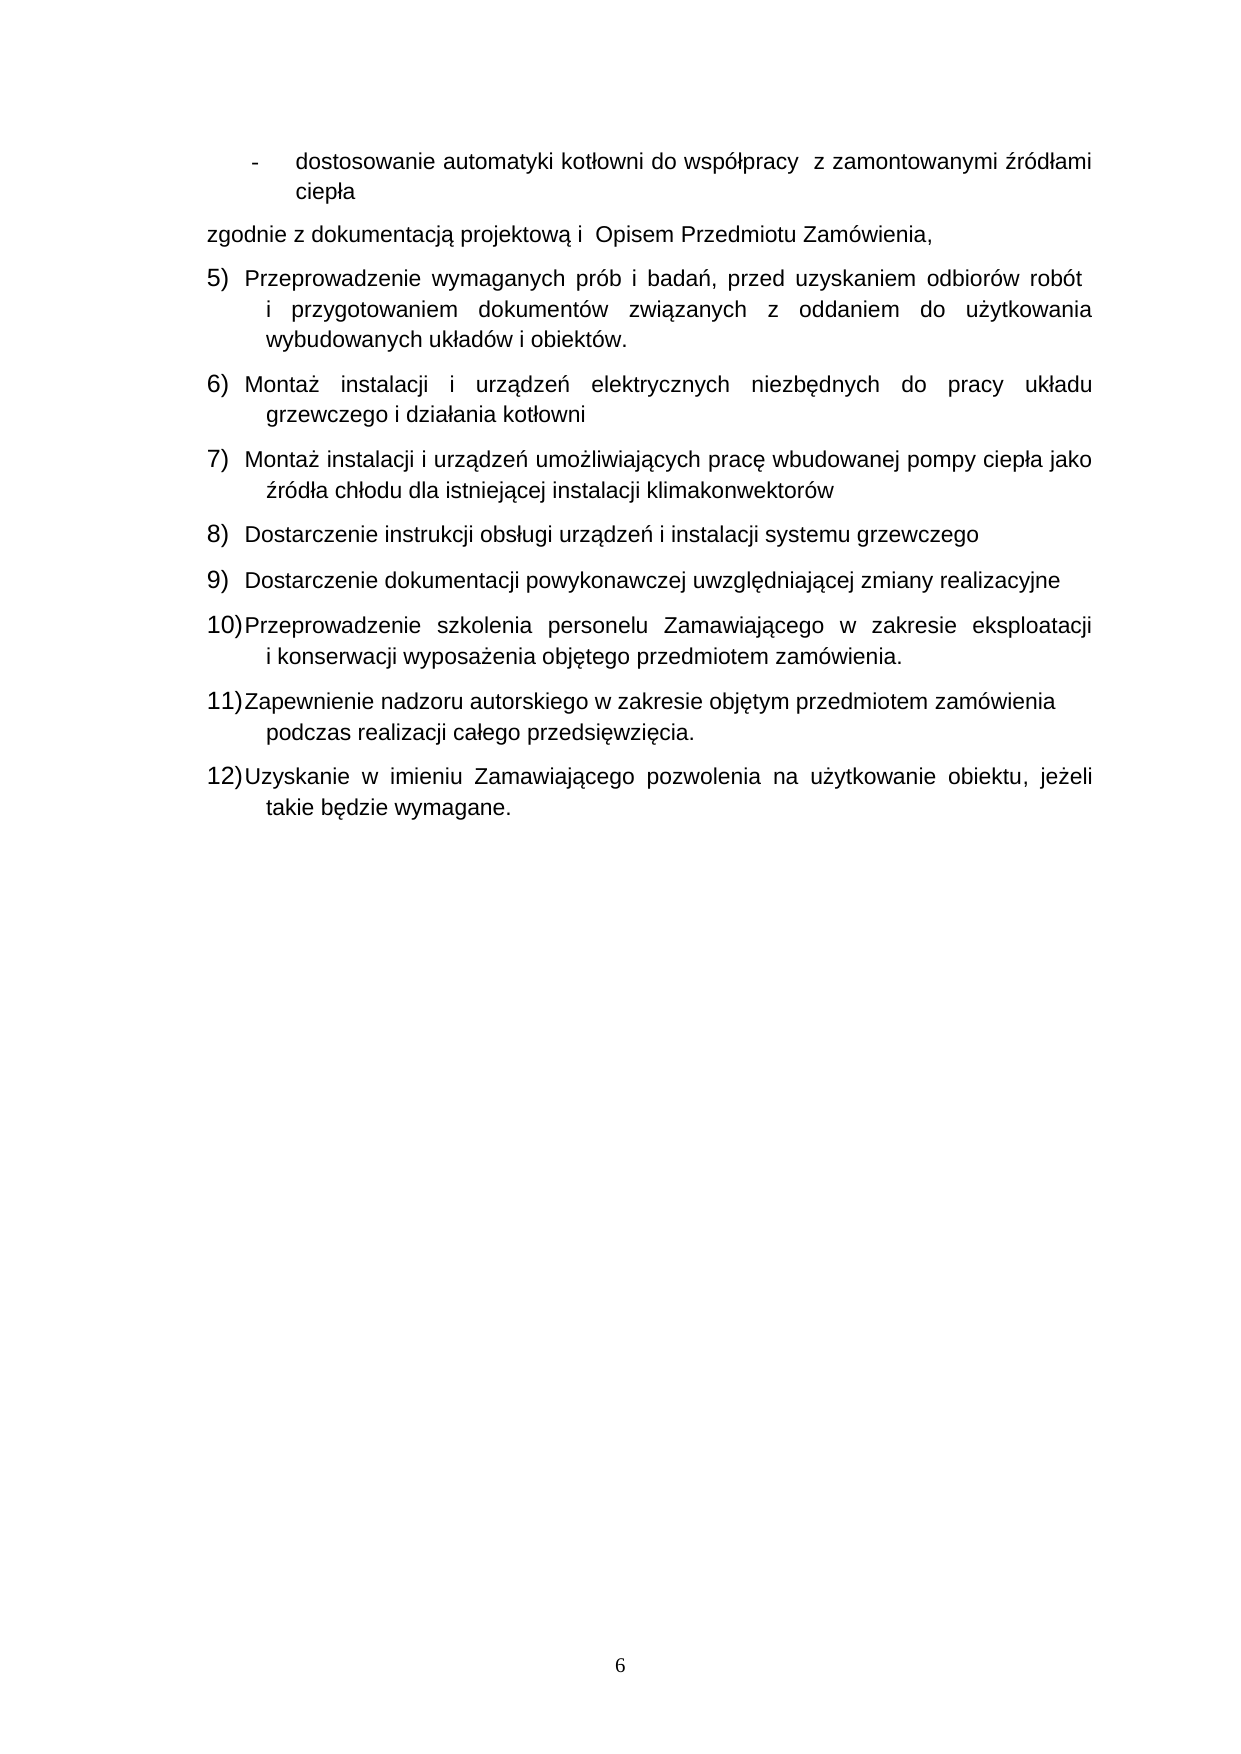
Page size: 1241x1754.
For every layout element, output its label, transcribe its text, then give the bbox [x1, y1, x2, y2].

list Montaż instalacji i urządzeń umożliwiających pracę wbudowanej pompy ciepła jako źródła chłodu dla istniejącej instalacji klimakonwektorów [207, 444, 1093, 503]
list Dostarczenie dokumentacji powykonawczej uwzględniającej zmiany realizacyjne [207, 565, 1093, 594]
list dostosowanie automatyki kotłowni do współpracy z zamontowanymi źródłami ciepła [251, 148, 1093, 204]
list Przeprowadzenie szkolenia personelu Zamawiającego w zakresie eksploatacji i konserwacji wyposażenia objętego przedmiotem zamówienia. [207, 611, 1093, 669]
list Zapewnienie nadzoru autorskiego w zakresie objętym przedmiotem zamówienia podczas realizacji całego przedsięwzięcia. [207, 686, 1093, 745]
list Dostarczenie instrukcji obsługi urządzeń i instalacji systemu grzewczego [207, 519, 1093, 548]
list Uzyskanie w imieniu Zamawiającego pozwolenia na użytkowanie obiektu, jeżeli takie będzie wymagane. [207, 761, 1093, 820]
text zgodnie z dokumentacją projektową i Opisem Przedmiotu Zamówienia, [207, 221, 1093, 247]
list Przeprowadzenie wymaganych prób i badań, przed uzyskaniem odbiorów robót i przygotowaniem dokumentów związanych z oddaniem do użytkowania wybudowanych układów i obiektów. [207, 263, 1093, 352]
list Montaż instalacji i urządzeń elektrycznych niezbędnych do pracy układu grzewczego i działania kotłowni [207, 369, 1093, 428]
